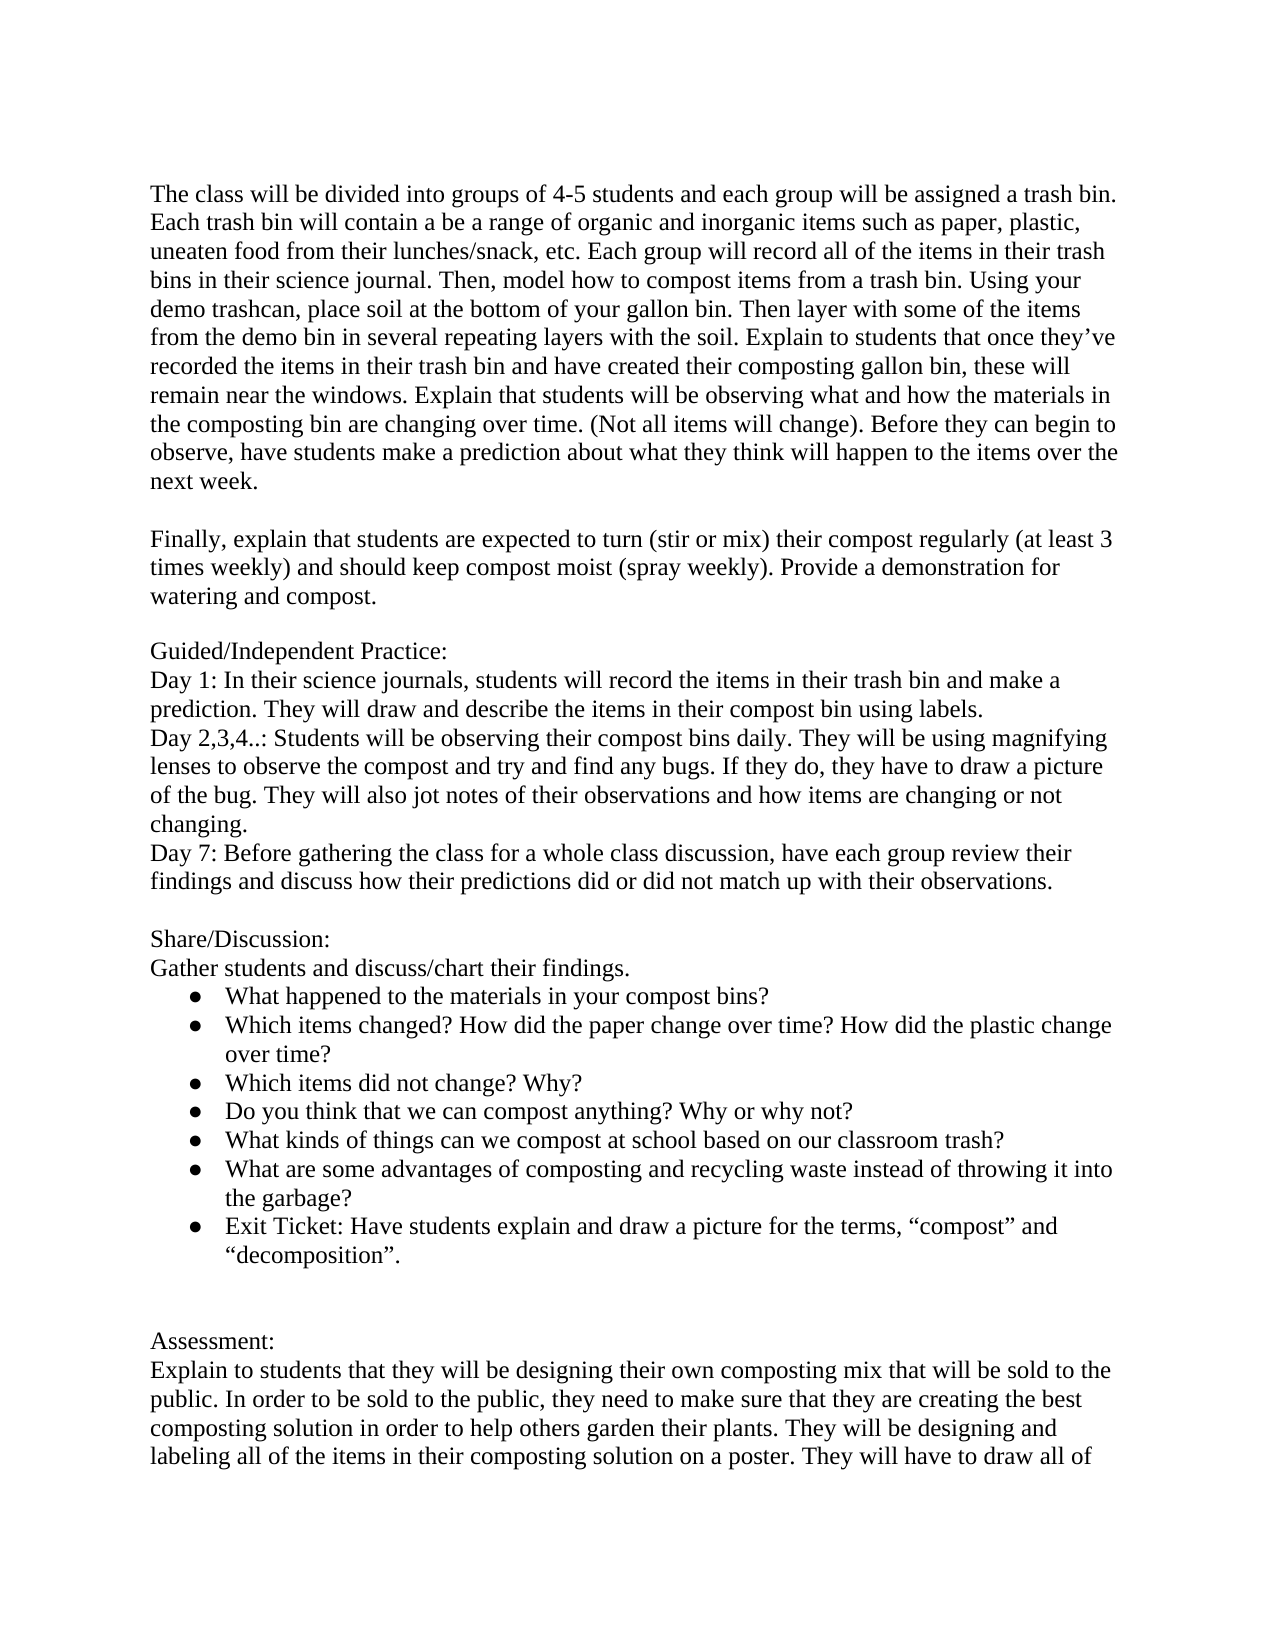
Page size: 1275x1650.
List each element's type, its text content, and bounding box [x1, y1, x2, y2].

text Day 1: In their science journals, students will record the items in their trash bin and make a prediction. They will draw and describe the items in their compost bin using labels. [150, 665, 1125, 723]
text Gather students and discuss/chart their findings. [150, 953, 1125, 981]
text Day 7: Before gathering the class for a whole class discussion, have each group review their findings and discuss how their predictions did or did not match up with their observations. [150, 838, 1125, 895]
text Finally, explain that students are expected to turn (stir or mix) their compost regularly (at least 3 times weekly) and should keep compost moist (spray weekly). Provide a demonstration for watering and compost. [150, 524, 1125, 610]
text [150, 1355, 1125, 1470]
list What kinds of things can we compost at school based on our classroom trash? [188, 1125, 1125, 1154]
list Exit Ticket: Have students explain and draw a picture for the terms, “compost” and “decomposition”. [188, 1211, 1125, 1269]
list What happened to the materials in your compost bins? [188, 981, 1125, 1010]
list What are some advantages of composting and recycling waste instead of throwing it into the garbage? [188, 1154, 1125, 1211]
text Day 2,3,4..: Students will be observing their compost bins daily. They will be using magnifying lenses to observe the compost and try and find any bugs. If they do, they have to draw a picture of the bug. They will also jot notes of their observations and how items are changing or not changing. [150, 723, 1125, 838]
list Which items did not change? Why? [188, 1068, 1125, 1096]
text Assessment: [150, 1326, 1125, 1355]
text Guided/Independent Practice: [150, 636, 1125, 665]
text The class will be divided into groups of 4-5 students and each group will be assigned a trash bin. Each trash bin will contain a be a range of organic and inorganic items such as paper, plastic, uneaten food from their lunches/snack, etc. Each group will record all of the items in their trash bins in their science journal. Then, model how to compost items from a trash bin. Using your demo trashcan, place soil at the bottom of your gallon bin. Then layer with some of the items from the demo bin in several repeating layers with the soil. Explain to students that once they’ve recorded the items in their trash bin and have created their composting gallon bin, these will remain near the windows. Explain that students will be observing what and how the materials in the composting bin are changing over time. (Not all items will change). Before they can begin to observe, have students make a prediction about what they think will happen to the items over the next week. [150, 179, 1125, 495]
text Share/Discussion: [150, 924, 1125, 953]
list Which items changed? How did the paper change over time? How did the plastic change over time? [188, 1010, 1125, 1068]
list Do you think that we can compost anything? Why or why not? [188, 1096, 1125, 1125]
